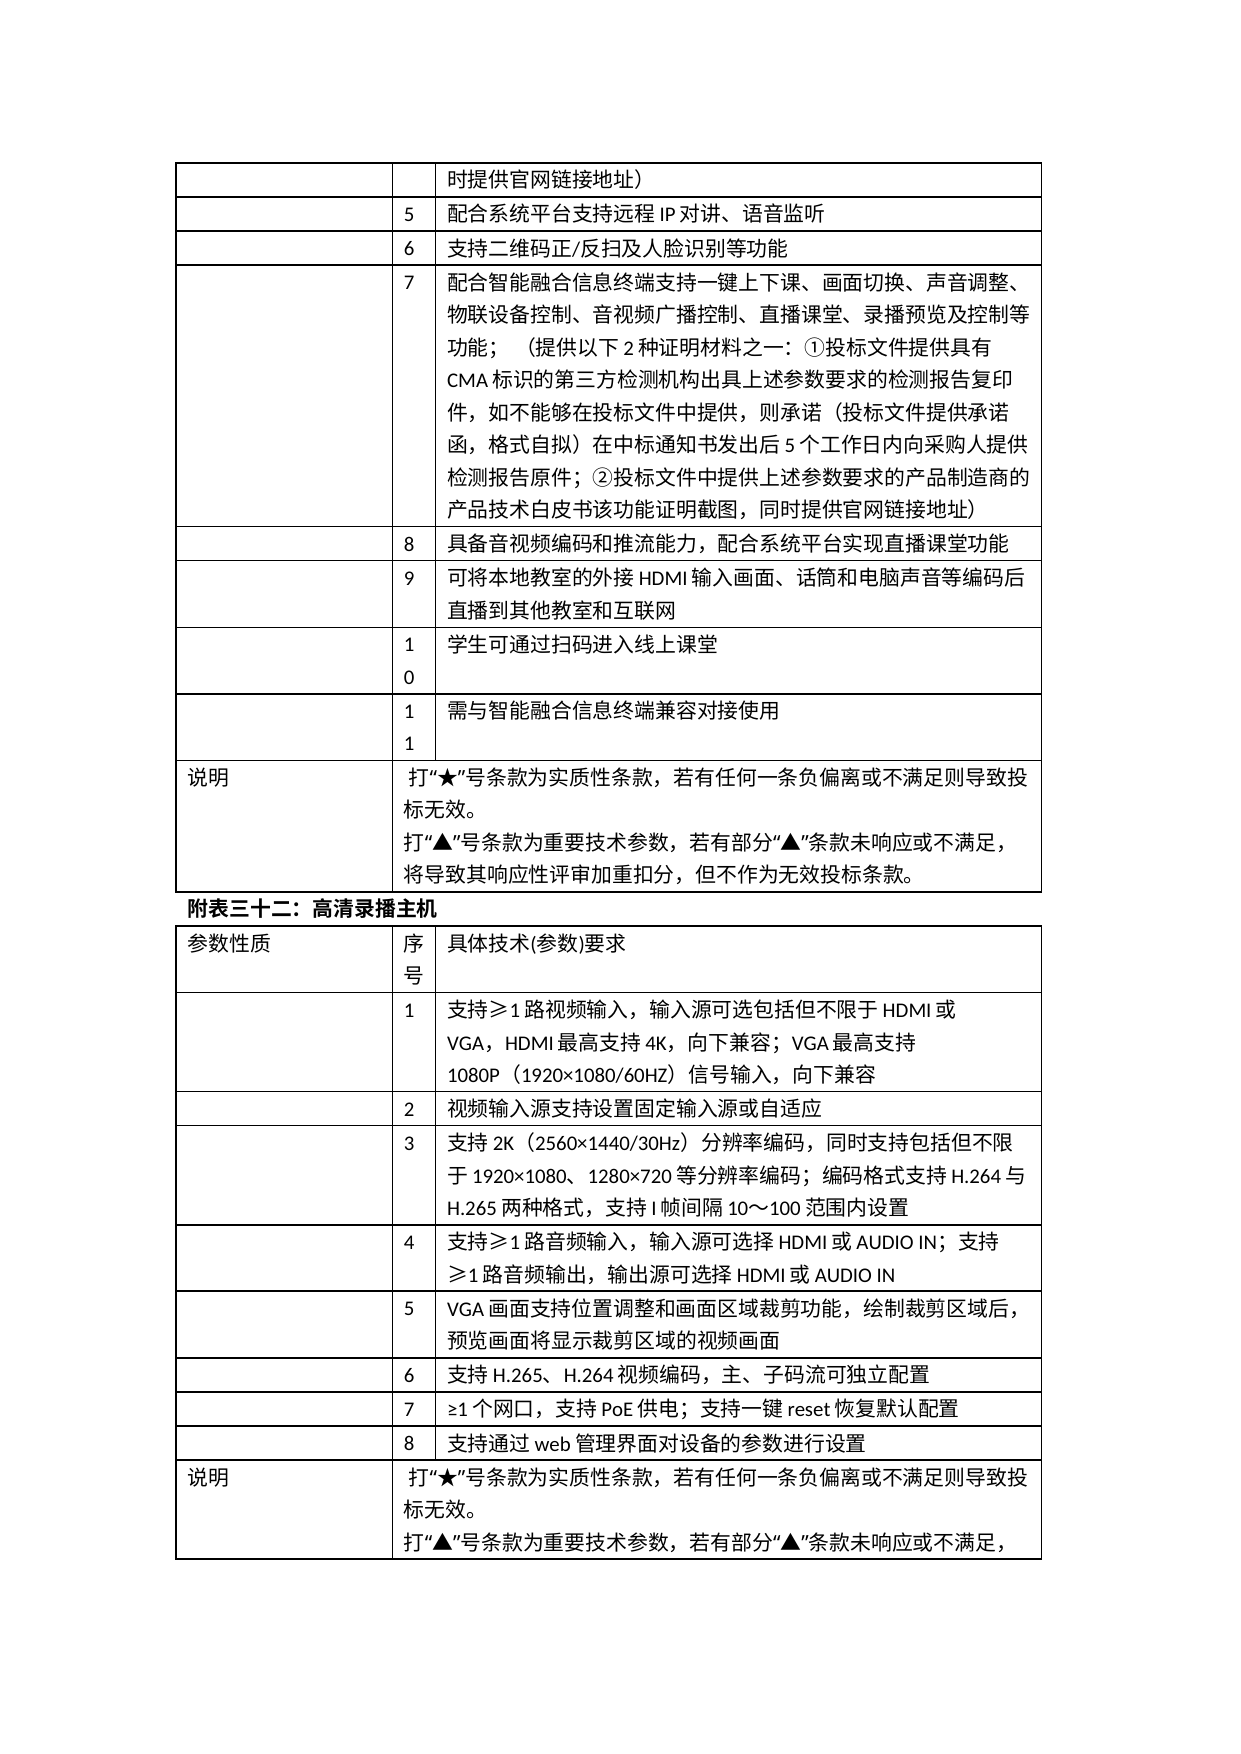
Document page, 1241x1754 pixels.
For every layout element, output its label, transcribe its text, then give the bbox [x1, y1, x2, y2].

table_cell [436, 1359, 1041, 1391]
text 附表三十二：高清录播主机 [187, 893, 1053, 925]
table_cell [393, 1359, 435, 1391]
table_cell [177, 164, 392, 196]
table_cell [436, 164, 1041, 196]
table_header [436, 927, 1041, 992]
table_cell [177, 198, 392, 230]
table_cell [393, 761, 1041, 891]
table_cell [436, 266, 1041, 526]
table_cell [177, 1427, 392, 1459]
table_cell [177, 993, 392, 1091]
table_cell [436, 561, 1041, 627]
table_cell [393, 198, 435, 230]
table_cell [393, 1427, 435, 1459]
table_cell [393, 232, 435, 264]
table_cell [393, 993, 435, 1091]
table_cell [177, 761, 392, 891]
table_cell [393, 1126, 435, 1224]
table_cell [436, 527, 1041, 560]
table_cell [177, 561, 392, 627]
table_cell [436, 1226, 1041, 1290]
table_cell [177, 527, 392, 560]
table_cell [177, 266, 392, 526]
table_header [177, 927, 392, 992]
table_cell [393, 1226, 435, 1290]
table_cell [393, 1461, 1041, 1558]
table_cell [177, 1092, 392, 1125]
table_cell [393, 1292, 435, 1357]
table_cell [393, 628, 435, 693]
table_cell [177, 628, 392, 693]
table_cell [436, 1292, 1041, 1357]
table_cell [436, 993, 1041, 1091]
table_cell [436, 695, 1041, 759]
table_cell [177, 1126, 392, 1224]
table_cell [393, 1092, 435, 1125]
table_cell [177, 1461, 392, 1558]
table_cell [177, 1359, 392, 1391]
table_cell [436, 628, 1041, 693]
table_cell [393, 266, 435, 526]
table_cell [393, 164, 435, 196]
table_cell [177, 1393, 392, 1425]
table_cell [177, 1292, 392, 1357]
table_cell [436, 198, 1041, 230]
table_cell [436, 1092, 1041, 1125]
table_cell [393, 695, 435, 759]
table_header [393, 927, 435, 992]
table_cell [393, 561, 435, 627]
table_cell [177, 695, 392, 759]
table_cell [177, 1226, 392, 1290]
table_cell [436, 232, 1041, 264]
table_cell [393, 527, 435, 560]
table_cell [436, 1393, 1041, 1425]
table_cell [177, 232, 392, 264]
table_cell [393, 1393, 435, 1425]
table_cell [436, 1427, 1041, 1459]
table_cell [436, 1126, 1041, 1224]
